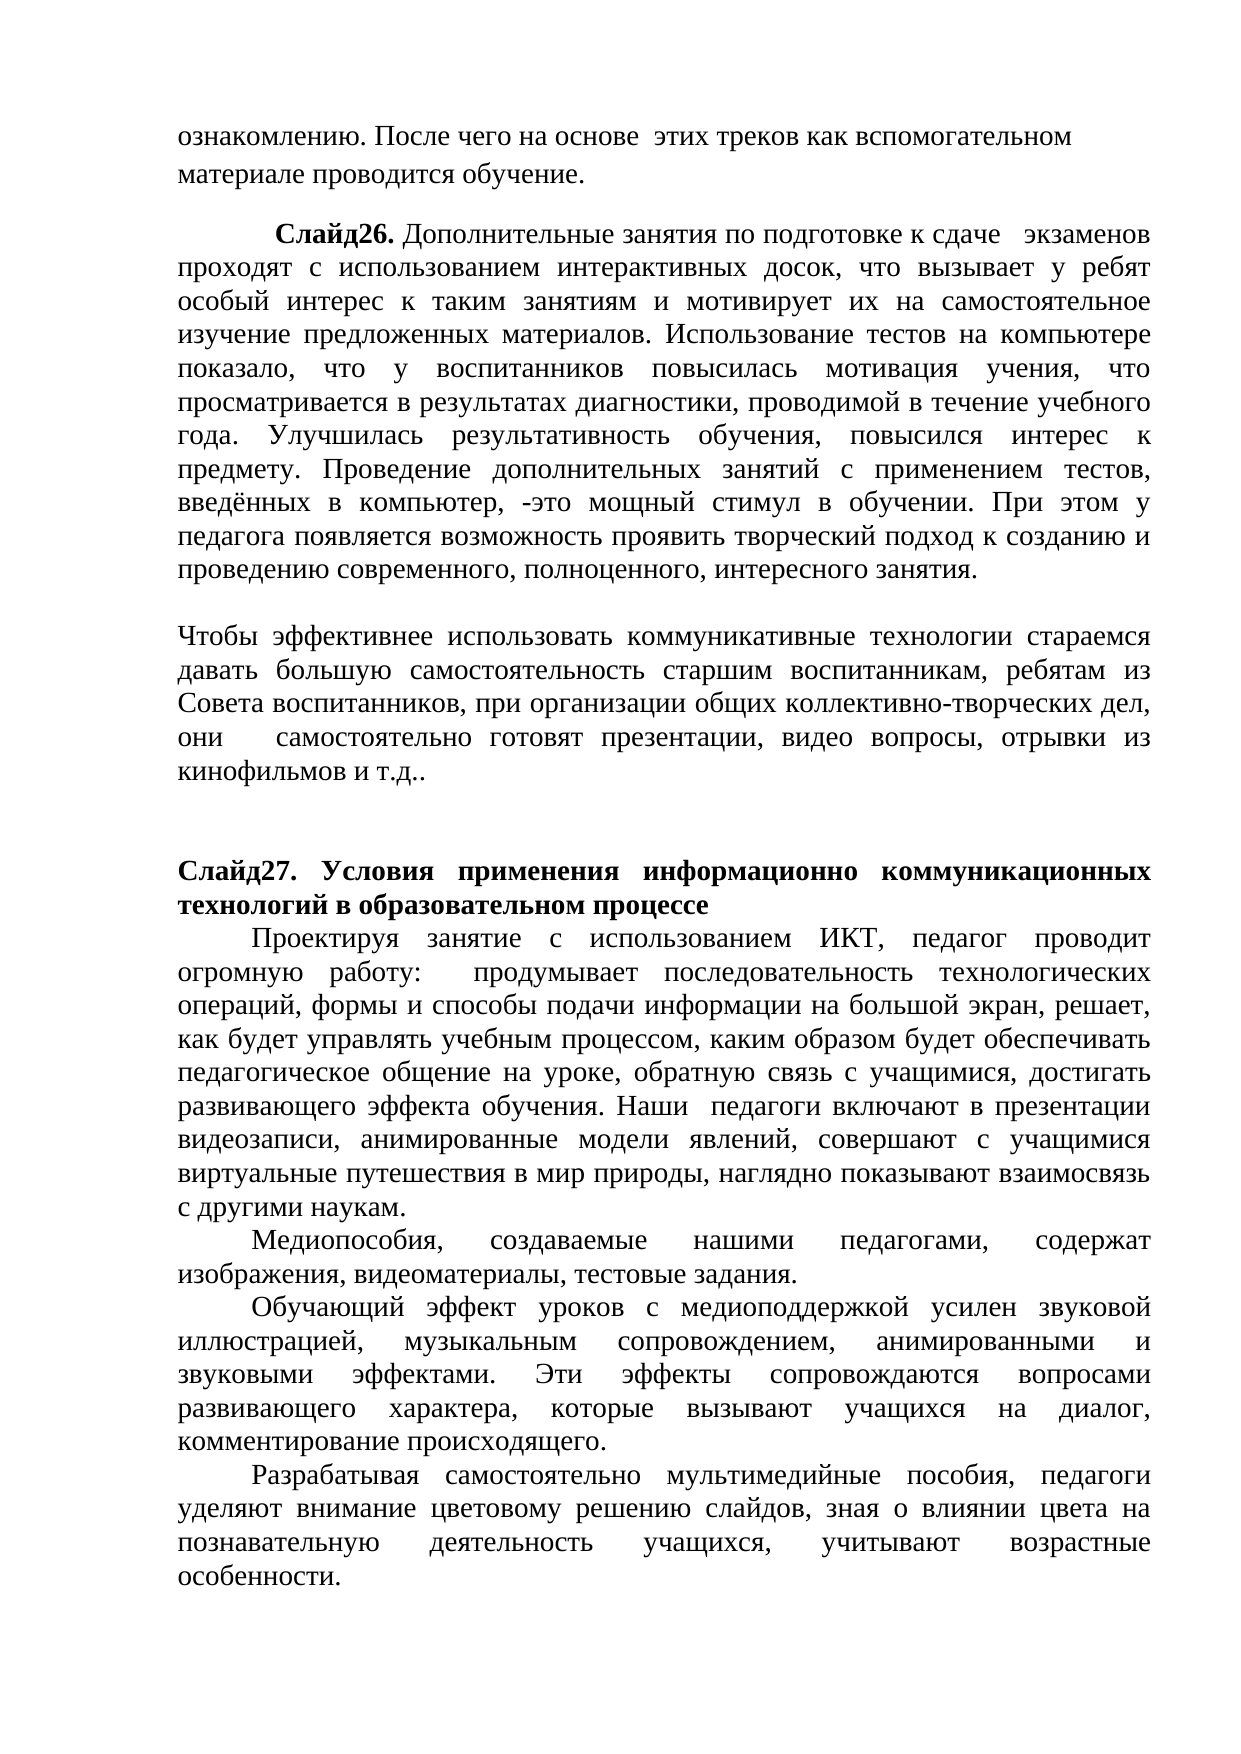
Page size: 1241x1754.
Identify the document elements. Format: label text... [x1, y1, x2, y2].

text Чтобы эффективнее использовать коммуникативные технологии стараемся давать большую самостоятельность старшим воспитанникам, ребятам из Совета воспитанников, при организации общих коллективно-творческих дел, они самостоятельно готовят презентации, видео вопросы, отрывки из кинофильмов и т.д.. [177, 618, 1152, 786]
text Проектируя занятие с использованием ИКТ, педагог проводит огромную работу: продумывает последовательность технологических операций, формы и способы подачи информации на большой экран, решает, как будет управлять учебным процессом, каким образом будет обеспечивать педагогическое общение на уроке, обратную связь с учащимися, достигать развивающего эффекта обучения. Наши педагоги включают в презентации видеозаписи, анимированные модели явлений, совершают с учащимися виртуальные путешествия в мир природы, наглядно показывают взаимосвязь с другими наукам. [177, 920, 1152, 1222]
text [177, 118, 1152, 190]
text Слайд26. Дополнительные занятия по подготовке к сдаче экзаменов проходят с использованием интерактивных досок, что вызывает у ребят особый интерес к таким занятиям и мотивирует их на самостоятельное изучение предложенных материалов. Использование тестов на компьютере показало, что у воспитанников повысилась мотивация учения, что просматривается в результатах диагностики, проводимой в течение учебного года. Улучшилась результативность обучения, повысился интерес к предмету. Проведение дополнительных занятий с применением тестов, введённых в компьютер, -это мощный стимул в обучении. При этом у педагога появляется возможность проявить творческий подход к созданию и проведению современного, полноценного, интересного занятия. [177, 216, 1152, 585]
text Обучающий эффект уроков с медиоподдержкой усилен звуковой иллюстрацией, музыкальным сопровождением, анимированными и звуковыми эффектами. Эти эффекты сопровождаются вопросами развивающего характера, которые вызывают учащихся на диалог, комментирование происходящего. [177, 1289, 1152, 1457]
text Разрабатывая самостоятельно мультимедийные пособия, педагоги уделяют внимание цветовому решению слайдов, зная о влиянии цвета на познавательную деятельность учащихся, учитывают возрастные особенности. [177, 1457, 1152, 1591]
text Медиопособия, создаваемые нашими педагогами, содержат изображения, видеоматериалы, тестовые задания. [177, 1222, 1152, 1289]
text Слайд27. Условия применения информационно коммуникационных технологий в образовательном процессе [177, 853, 1152, 920]
